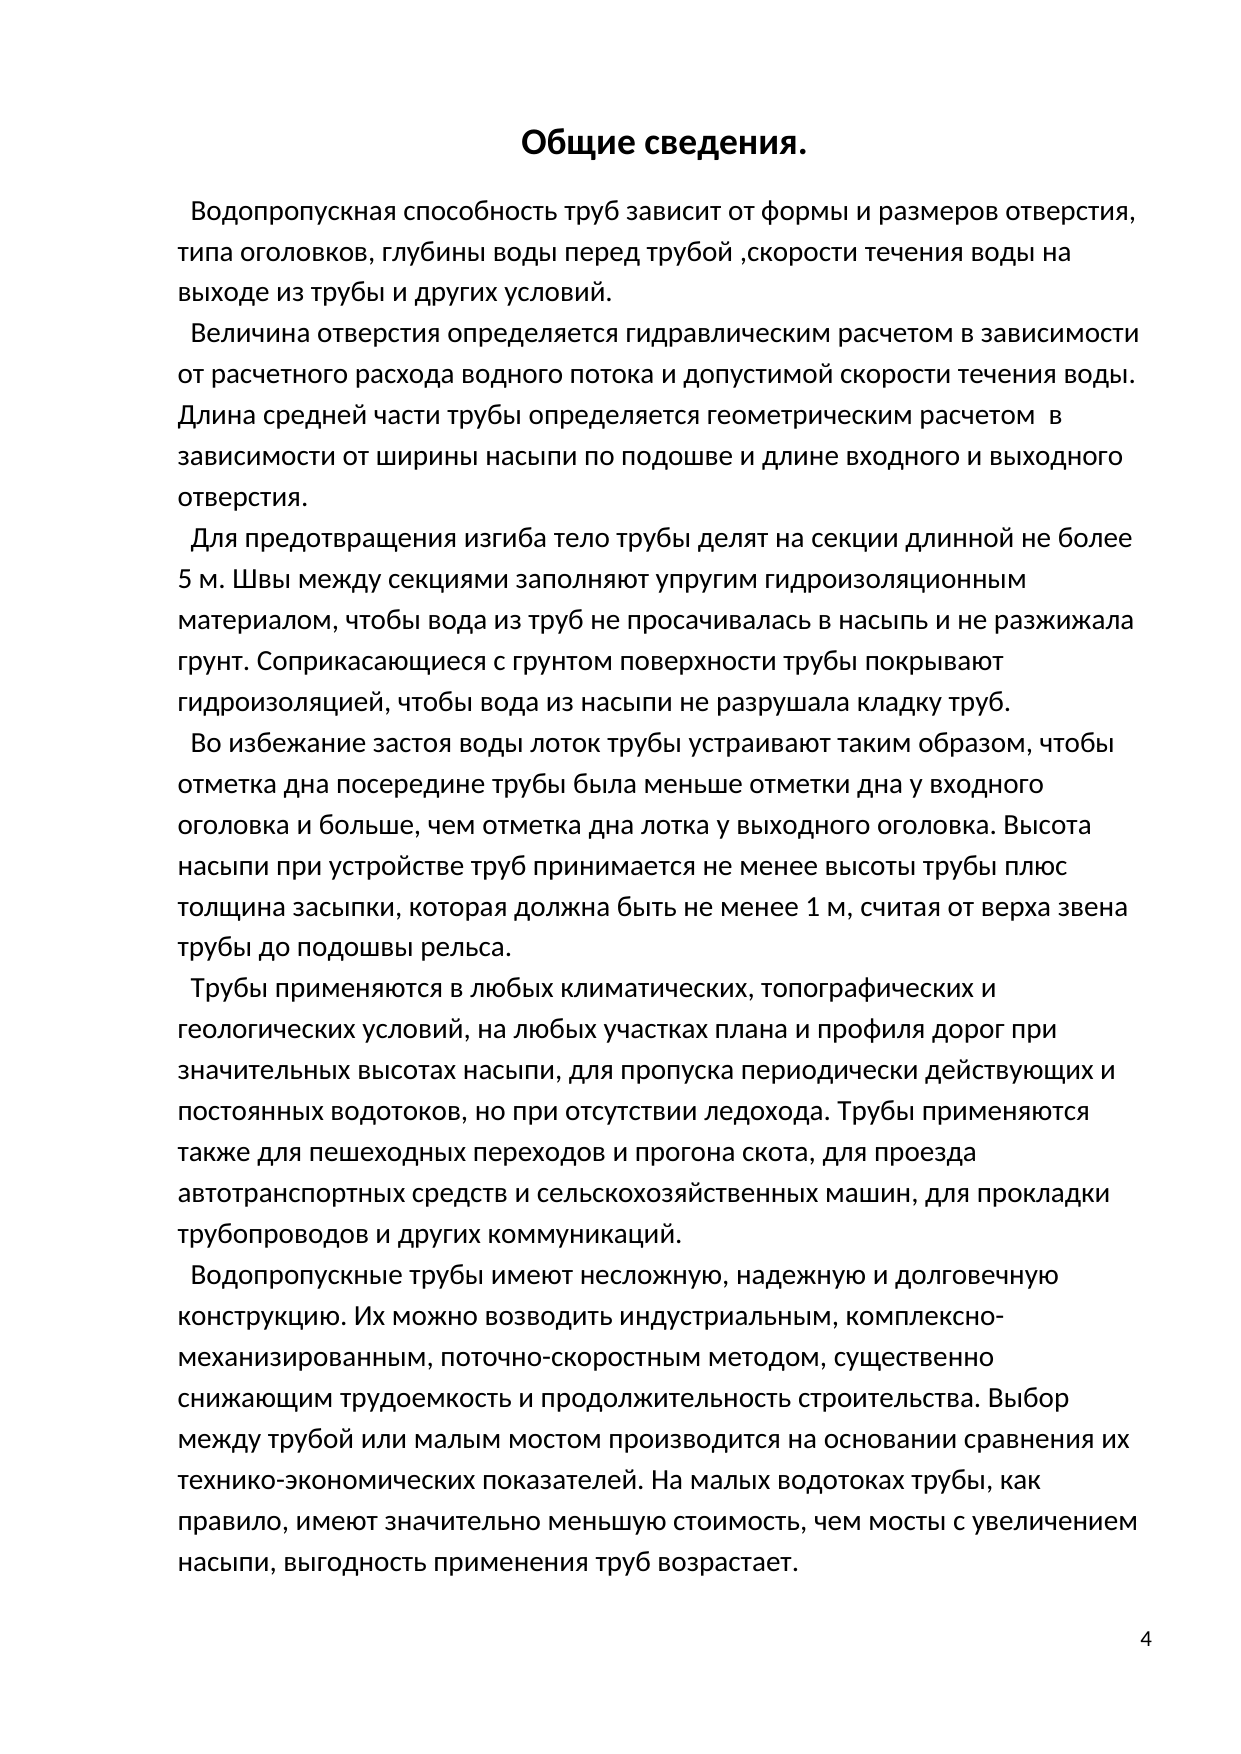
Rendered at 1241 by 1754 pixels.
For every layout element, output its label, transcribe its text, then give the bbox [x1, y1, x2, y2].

text Величина отверстия определяется гидравлическим расчетом в зависимости от расчетного расхода водного потока и допустимой скорости течения воды. Длина средней части трубы определяется геометрическим расчетом в зависимости от ширины насыпи по подошве и длине входного и выходного отверстия. [177, 314, 1152, 514]
text Общие сведения. [177, 118, 1152, 164]
text Водопропускная способность труб зависит от формы и размеров отверстия, типа оголовков, глубины воды перед трубой ,скорости течения воды на выходе из трубы и других условий. [177, 192, 1152, 309]
text Для предотвращения изгиба тело трубы делят на секции длинной не более 5 м. Швы между секциями заполняют упругим гидроизоляционным материалом, чтобы вода из труб не просачивалась в насыпь и не разжижала грунт. Соприкасающиеся с грунтом поверхности трубы покрывают гидроизоляцией, чтобы вода из насыпи не разрушала кладку труб. [177, 519, 1152, 718]
text Трубы применяются в любых климатических, топографических и геологических условий, на любых участках плана и профиля дорог при значительных высотах насыпи, для пропуска периодически действующих и постоянных водотоков, но при отсутствии ледохода. Трубы применяются также для пешеходных переходов и прогона скота, для проезда автотранспортных средств и сельскохозяйственных машин, для прокладки трубопроводов и других коммуникаций. [177, 969, 1152, 1251]
text Во избежание застоя воды лоток трубы устраивают таким образом, чтобы отметка дна посередине трубы была меньше отметки дна у входного оголовка и больше, чем отметка дна лотка у выходного оголовка. Высота насыпи при устройстве труб принимается не менее высоты трубы плюс толщина засыпки, которая должна быть не менее 1 м, считая от верха звена трубы до подошвы рельса. [177, 724, 1152, 964]
text Водопропускные трубы имеют несложную, надежную и долговечную конструкцию. Их можно возводить индустриальным, комплексно-механизированным, поточно-скоростным методом, существенно снижающим трудоемкость и продолжительность строительства. Выбор между трубой или малым мостом производится на основании сравнения их технико-экономических показателей. На малых водотоках трубы, как правило, имеют значительно меньшую стоимость, чем мосты с увеличением насыпи, выгодность применения труб возрастает. [177, 1256, 1152, 1578]
